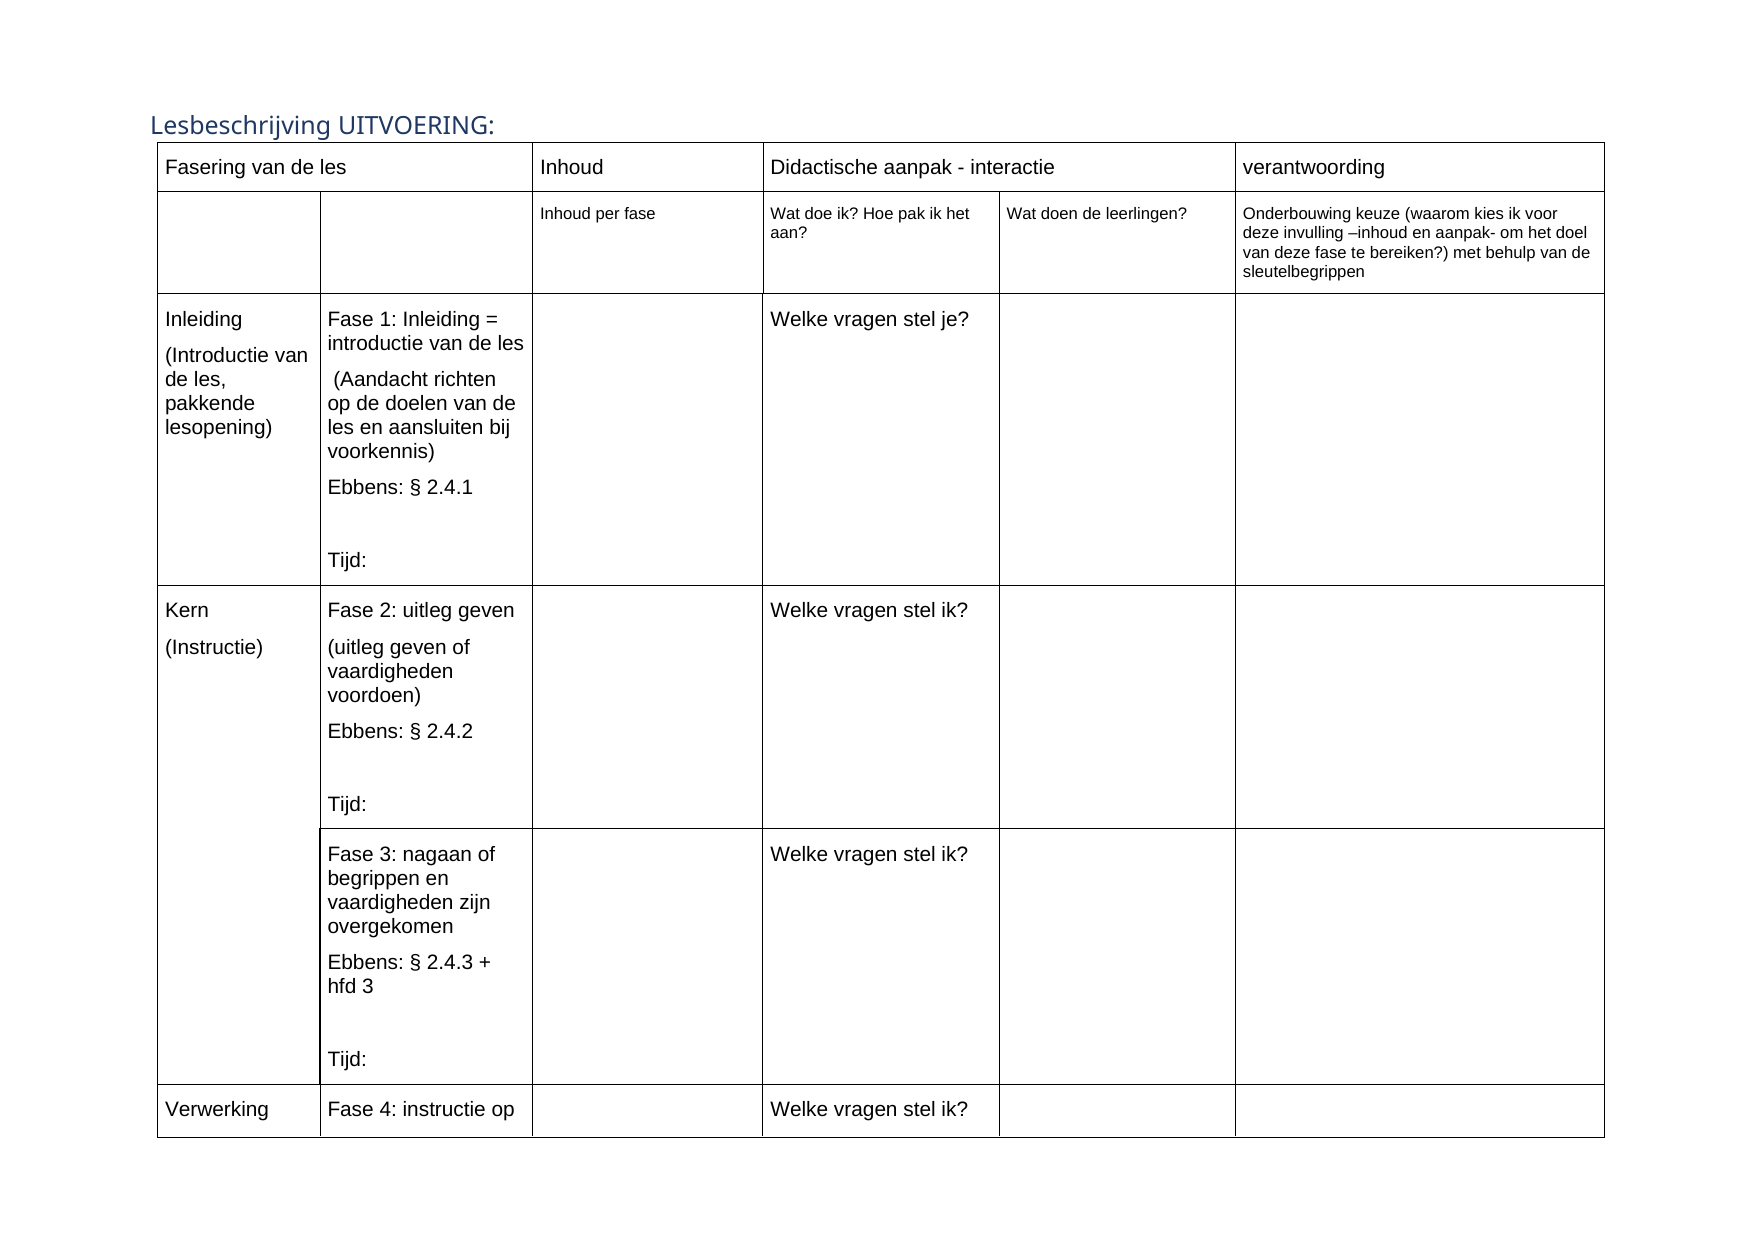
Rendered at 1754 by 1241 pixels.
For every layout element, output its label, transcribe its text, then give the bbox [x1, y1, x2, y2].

table_cell [1000, 1085, 1235, 1136]
table_cell [1000, 586, 1235, 828]
table_cell Fase 2: uitleg geven (uitleg geven of vaardigheden voordoen) Ebbens: § 2.4.2 Tijd: [321, 586, 532, 828]
table_cell Verwerking (Hoe wordt gewerkt aan bereiken van de lesdoelen?) [158, 1085, 320, 1136]
table_cell [1000, 829, 1235, 1083]
subtitle Lesbeschrijving UITVOERING: [150, 108, 1604, 142]
table_header Didactische aanpak - interactie [764, 143, 1235, 191]
table_header Inhoud [533, 143, 763, 191]
table_cell Welke vragen stel je? [763, 294, 999, 584]
table_cell [1236, 586, 1604, 828]
table_cell Wat doen de leerlingen? [1000, 192, 1235, 293]
table_cell [533, 586, 762, 828]
table_cell [533, 1085, 762, 1136]
table_cell Welke vragen stel ik? [763, 586, 999, 828]
table_cell [533, 829, 762, 1083]
table_cell [321, 192, 532, 293]
table_cell [533, 294, 762, 584]
table_cell [1000, 294, 1235, 584]
table_cell Welke vragen stel ik? [763, 829, 999, 1083]
table_cell Fase 4: instructie op zelfwerkzaamheid Boek: § 2.4.4 Tijd: [321, 1085, 532, 1136]
table_cell Inleiding (Introductie van de les, pakkende lesopening) [158, 294, 320, 584]
table_cell [1236, 1085, 1604, 1136]
table_cell Welke vragen stel ik? [763, 1085, 999, 1136]
table_cell Kern (Instructie) [158, 586, 320, 1083]
table_cell Inhoud per fase [533, 192, 763, 293]
table_cell [1236, 294, 1604, 584]
table_cell Fase 1: Inleiding = introductie van de les (Aandacht richten op de doelen van de les en aansluiten bij voorkennis) Ebbens: § 2.4.1 Tijd: [321, 294, 532, 584]
table_header verantwoording [1236, 143, 1604, 191]
table_cell Fase 3: nagaan of begrippen en vaardigheden zijn overgekomen Ebbens: § 2.4.3 + hfd 3 Tijd: [321, 829, 532, 1083]
table_cell Wat doe ik? Hoe pak ik het aan? [764, 192, 999, 293]
table_cell [1236, 829, 1604, 1083]
table_cell Onderbouwing keuze (waarom kies ik voor deze invulling –inhoud en aanpak- om het doel van deze fase te bereiken?) met behulp van de sleutelbegrippen [1236, 192, 1604, 293]
table_cell [158, 192, 320, 293]
table_header Fasering van de les [158, 143, 532, 191]
